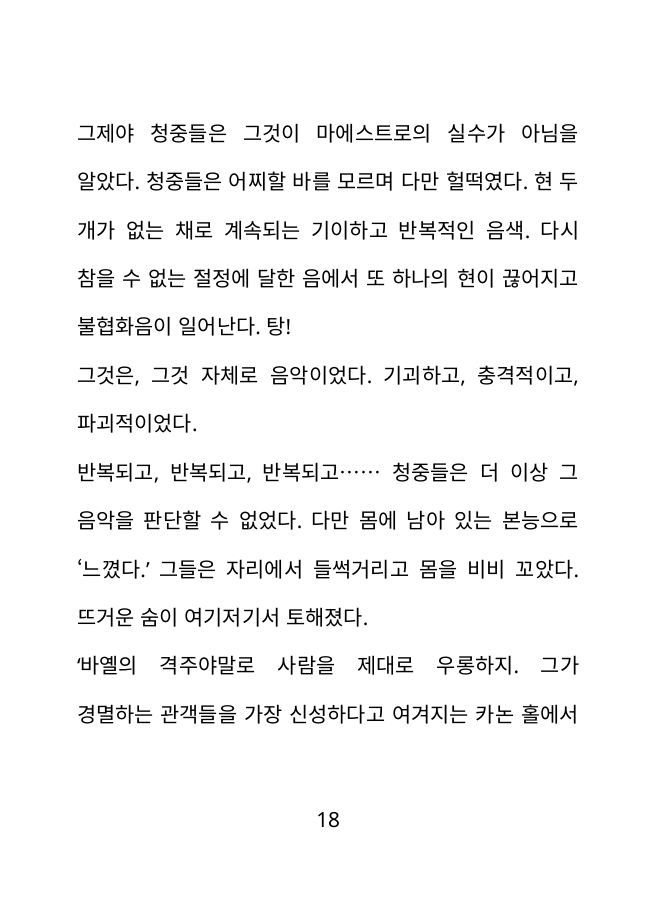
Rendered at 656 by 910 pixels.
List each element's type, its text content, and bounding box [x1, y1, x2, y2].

text 반복되고, 반복되고, 반복되고…… 청중들은 더 이상 그 음악을 판단할 수 없었다. 다만 몸에 남아 있는 본능으로 ‘느꼈다.’ 그들은 자리에서 들썩거리고 몸을 비비 꼬았다. 뜨거운 숨이 여기저기서 토해졌다. [77, 456, 579, 632]
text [77, 650, 579, 728]
text 그제야 청중들은 그것이 마에스트로의 실수가 아님을 알았다. 청중들은 어찌할 바를 모르며 다만 헐떡였다. 현 두 개가 없는 채로 계속되는 기이하고 반복적인 음색. 다시 참을 수 없는 절정에 달한 음에서 또 하나의 현이 끊어지고 불협화음이 일어난다. 탕! [77, 117, 579, 341]
text 그것은, 그것 자체로 음악이었다. 기괴하고, 충격적이고, 파괴적이었다. [77, 359, 579, 438]
